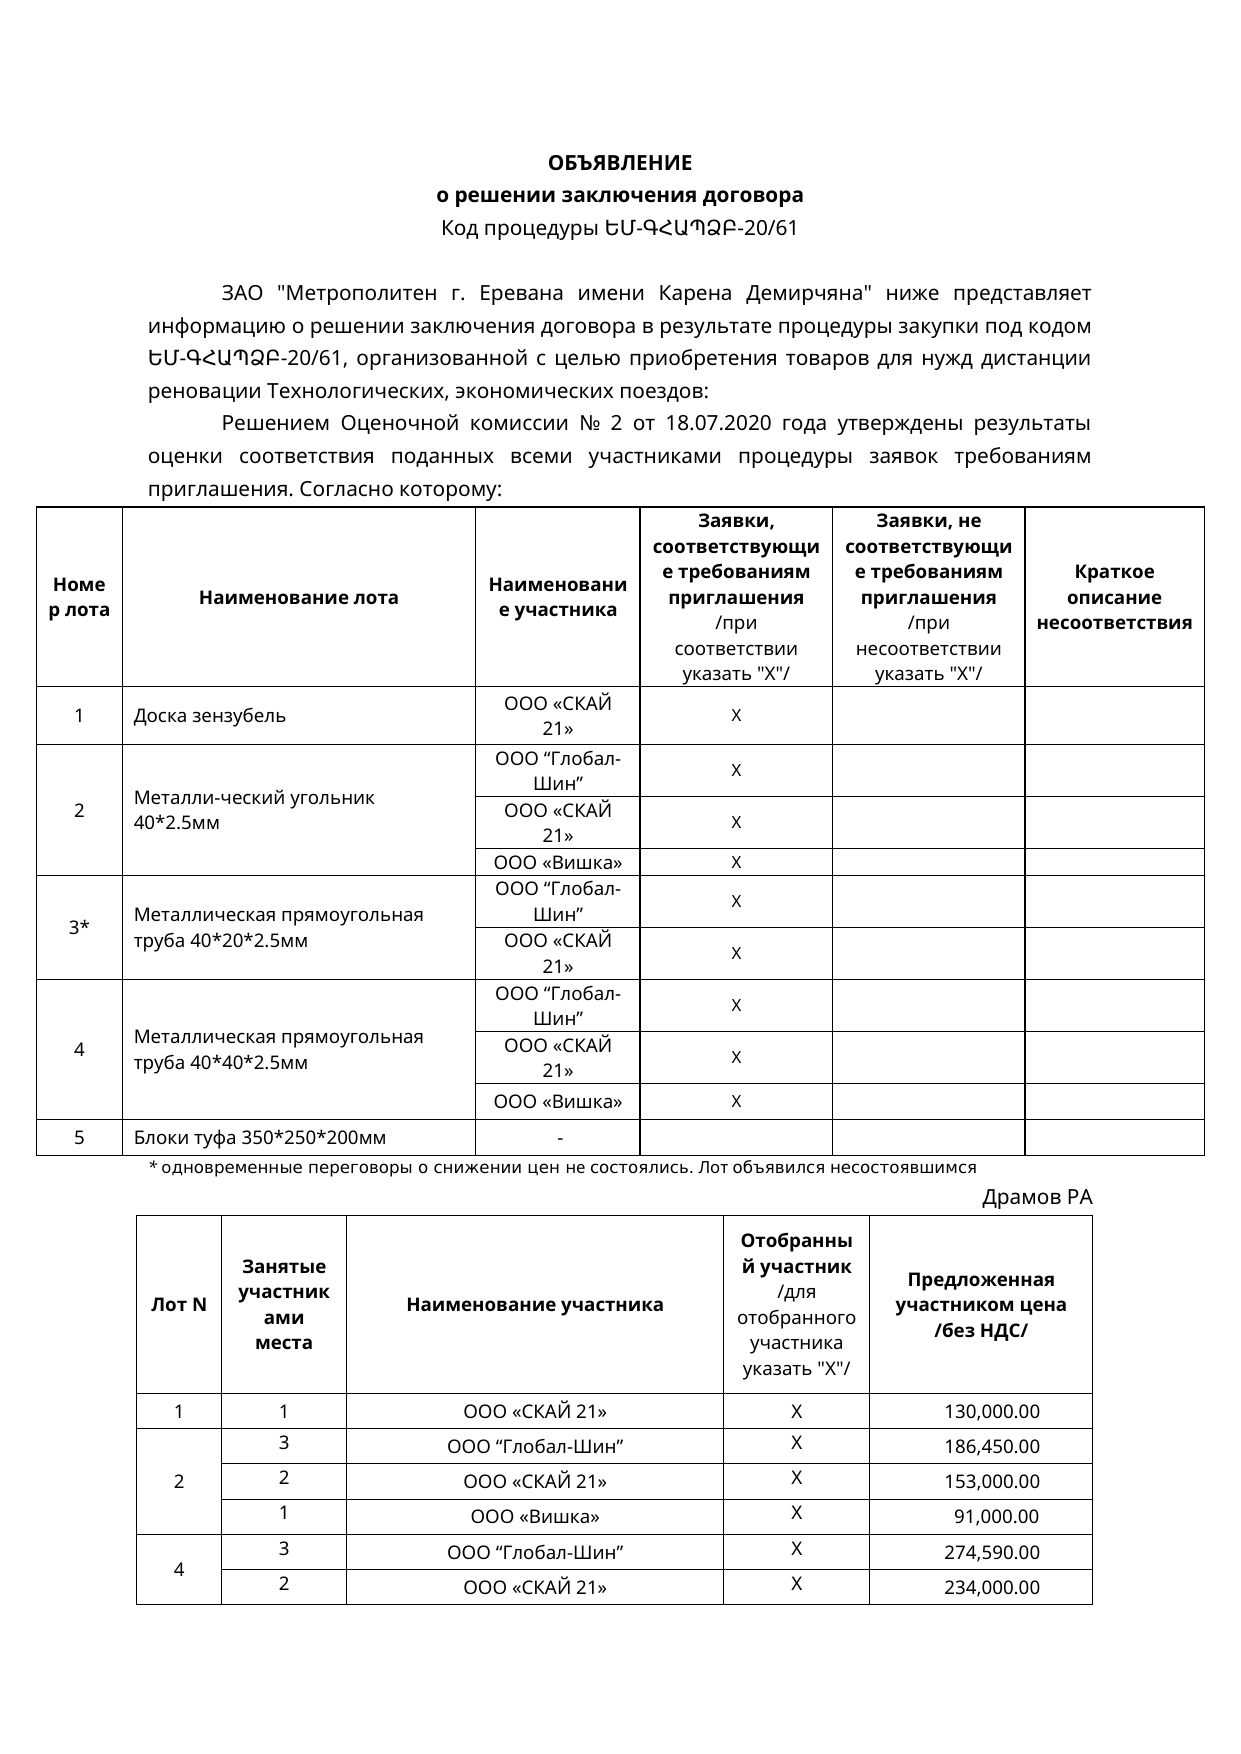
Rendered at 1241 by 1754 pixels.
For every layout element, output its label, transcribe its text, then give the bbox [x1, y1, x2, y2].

table_cell X [724, 1500, 869, 1534]
table_cell X [641, 1084, 832, 1119]
table_cell ООО «СКАЙ 21» [347, 1464, 723, 1498]
table_cell X [724, 1464, 869, 1498]
table_cell 91,000.00 [870, 1500, 1092, 1534]
table_cell - [476, 1120, 639, 1155]
table_cell [833, 1032, 1024, 1083]
table_cell X [641, 928, 832, 979]
table_header Номер лота [37, 508, 122, 686]
table_cell ООО «СКАЙ 21» [347, 1394, 723, 1428]
table_cell 1 [37, 687, 122, 744]
table_cell 1 [222, 1394, 346, 1428]
table_cell 3 [222, 1535, 346, 1569]
table_cell Металлическая прямоугольная труба 40*20*2.5мм [123, 876, 475, 979]
text * одновременные переговоры о снижении цен не состоялись. Лот объявился несостоявшимся [148, 1156, 1092, 1178]
table_cell [833, 687, 1024, 744]
table_cell 130,000.00 [870, 1394, 1092, 1428]
table_cell Доска зензубель [123, 687, 475, 744]
table_cell [1026, 687, 1204, 744]
table_cell 1 [222, 1500, 346, 1534]
table_cell X [641, 687, 832, 744]
table_header Занятые участниками места [222, 1216, 346, 1393]
text Решением Оценочной комиссии № 2 от 18.07.2020 года утверждены результаты оценки соответствия поданных всеми участниками процедуры заявок требованиям приглашения. Согласно которому: [148, 408, 1092, 502]
table_cell 4 [137, 1535, 221, 1604]
table_cell ООО «Вишка» [476, 1084, 639, 1119]
table_cell ООО «СКАЙ 21» [347, 1570, 723, 1604]
table_cell X [641, 745, 832, 796]
table_cell 234,000.00 [870, 1570, 1092, 1604]
text ОБЪЯВЛЕНИЕ [148, 148, 1092, 176]
table_cell 2 [222, 1570, 346, 1604]
table_header Наименование участника [476, 508, 639, 686]
table_cell 3* [37, 876, 122, 979]
table_cell X [641, 1032, 832, 1083]
table_cell ООО “Глобал-Шин” [476, 980, 639, 1031]
table_cell [1026, 876, 1204, 927]
text о решении заключения договора [148, 180, 1092, 209]
table_cell X [724, 1570, 869, 1604]
table_cell 5 [37, 1120, 122, 1155]
table_header Заявки, не соответствующие требованиям приглашения /при несоответствии указать "X"/ [833, 508, 1024, 686]
text ЗАО "Метрополитен г. Еревана имени Карена Демирчяна" ниже представляет информацию о решении заключения договора в результате процедуры закупки под кодом ԵՄ-ԳՀԱՊՁԲ-20/61, организованной с целью приобретения товаров для нужд дистанции реновации Технологических, экономических поездов: [148, 278, 1092, 404]
table_header Отобранный участник /для отобранного участника указать "X"/ [724, 1216, 869, 1393]
table_cell ООО “Глобал-Шин” [476, 876, 639, 927]
table_cell X [641, 797, 832, 848]
table_cell [833, 928, 1024, 979]
table_cell 3 [222, 1429, 346, 1463]
table_cell ООО «СКАЙ 21» [476, 928, 639, 979]
table_cell X [641, 849, 832, 874]
table_cell 153,000.00 [870, 1464, 1092, 1498]
table_cell [1026, 1032, 1204, 1083]
table_cell [833, 876, 1024, 927]
table_cell ООО “Глобал-Шин” [347, 1429, 723, 1463]
table_cell [833, 797, 1024, 848]
table_cell 274,590.00 [870, 1535, 1092, 1569]
table_cell ООО «СКАЙ 21» [476, 797, 639, 848]
table_cell [1026, 849, 1204, 874]
table_cell 186,450.00 [870, 1429, 1092, 1463]
table_header Заявки, соответствующие требованиям приглашения /при соответствии указать "X"/ [641, 508, 832, 686]
table_cell X [641, 876, 832, 927]
table_cell [1026, 745, 1204, 796]
table_cell X [724, 1535, 869, 1569]
table_cell X [724, 1429, 869, 1463]
table_cell 1 [137, 1394, 221, 1428]
table_cell [1026, 980, 1204, 1031]
table_cell [1026, 1084, 1204, 1119]
table_cell [833, 745, 1024, 796]
table_header Предложенная участником цена /без НДС/ [870, 1216, 1092, 1393]
table_cell [833, 1120, 1024, 1155]
subtitle Код процедуры ԵՄ-ԳՀԱՊՁԲ-20/61 [148, 213, 1092, 241]
table_cell [1026, 928, 1204, 979]
table_cell Металли-ческий угольник 40*2.5мм [123, 745, 475, 874]
table_cell ООО «СКАЙ 21» [476, 1032, 639, 1083]
table_cell ООО «СКАЙ 21» [476, 687, 639, 744]
table_cell 2 [37, 745, 122, 874]
table_cell [833, 849, 1024, 874]
table_cell X [641, 980, 832, 1031]
table_cell [641, 1120, 832, 1155]
table_cell 4 [37, 980, 122, 1119]
table_header Наименование лота [123, 508, 475, 686]
table_cell [833, 980, 1024, 1031]
table_header Краткое описание несоответствия [1026, 508, 1204, 686]
table_cell 2 [137, 1429, 221, 1534]
table_header Наименование участника [347, 1216, 723, 1393]
table_cell [833, 1084, 1024, 1119]
table_cell 2 [222, 1464, 346, 1498]
table_cell Металлическая прямоугольная труба 40*40*2.5мм [123, 980, 475, 1119]
table_cell [1026, 1120, 1204, 1155]
table_header Лот N [137, 1216, 221, 1393]
table_cell [1026, 797, 1204, 848]
table_cell ООО “Глобал-Шин” [347, 1535, 723, 1569]
text Драмов РА [148, 1182, 1092, 1210]
table_cell X [724, 1394, 869, 1428]
table_cell Блоки туфа 350*250*200мм [123, 1120, 475, 1155]
table_cell ООО “Глобал-Шин” [476, 745, 639, 796]
table_cell ООО «Вишка» [476, 849, 639, 874]
table_cell ООО «Вишка» [347, 1500, 723, 1534]
